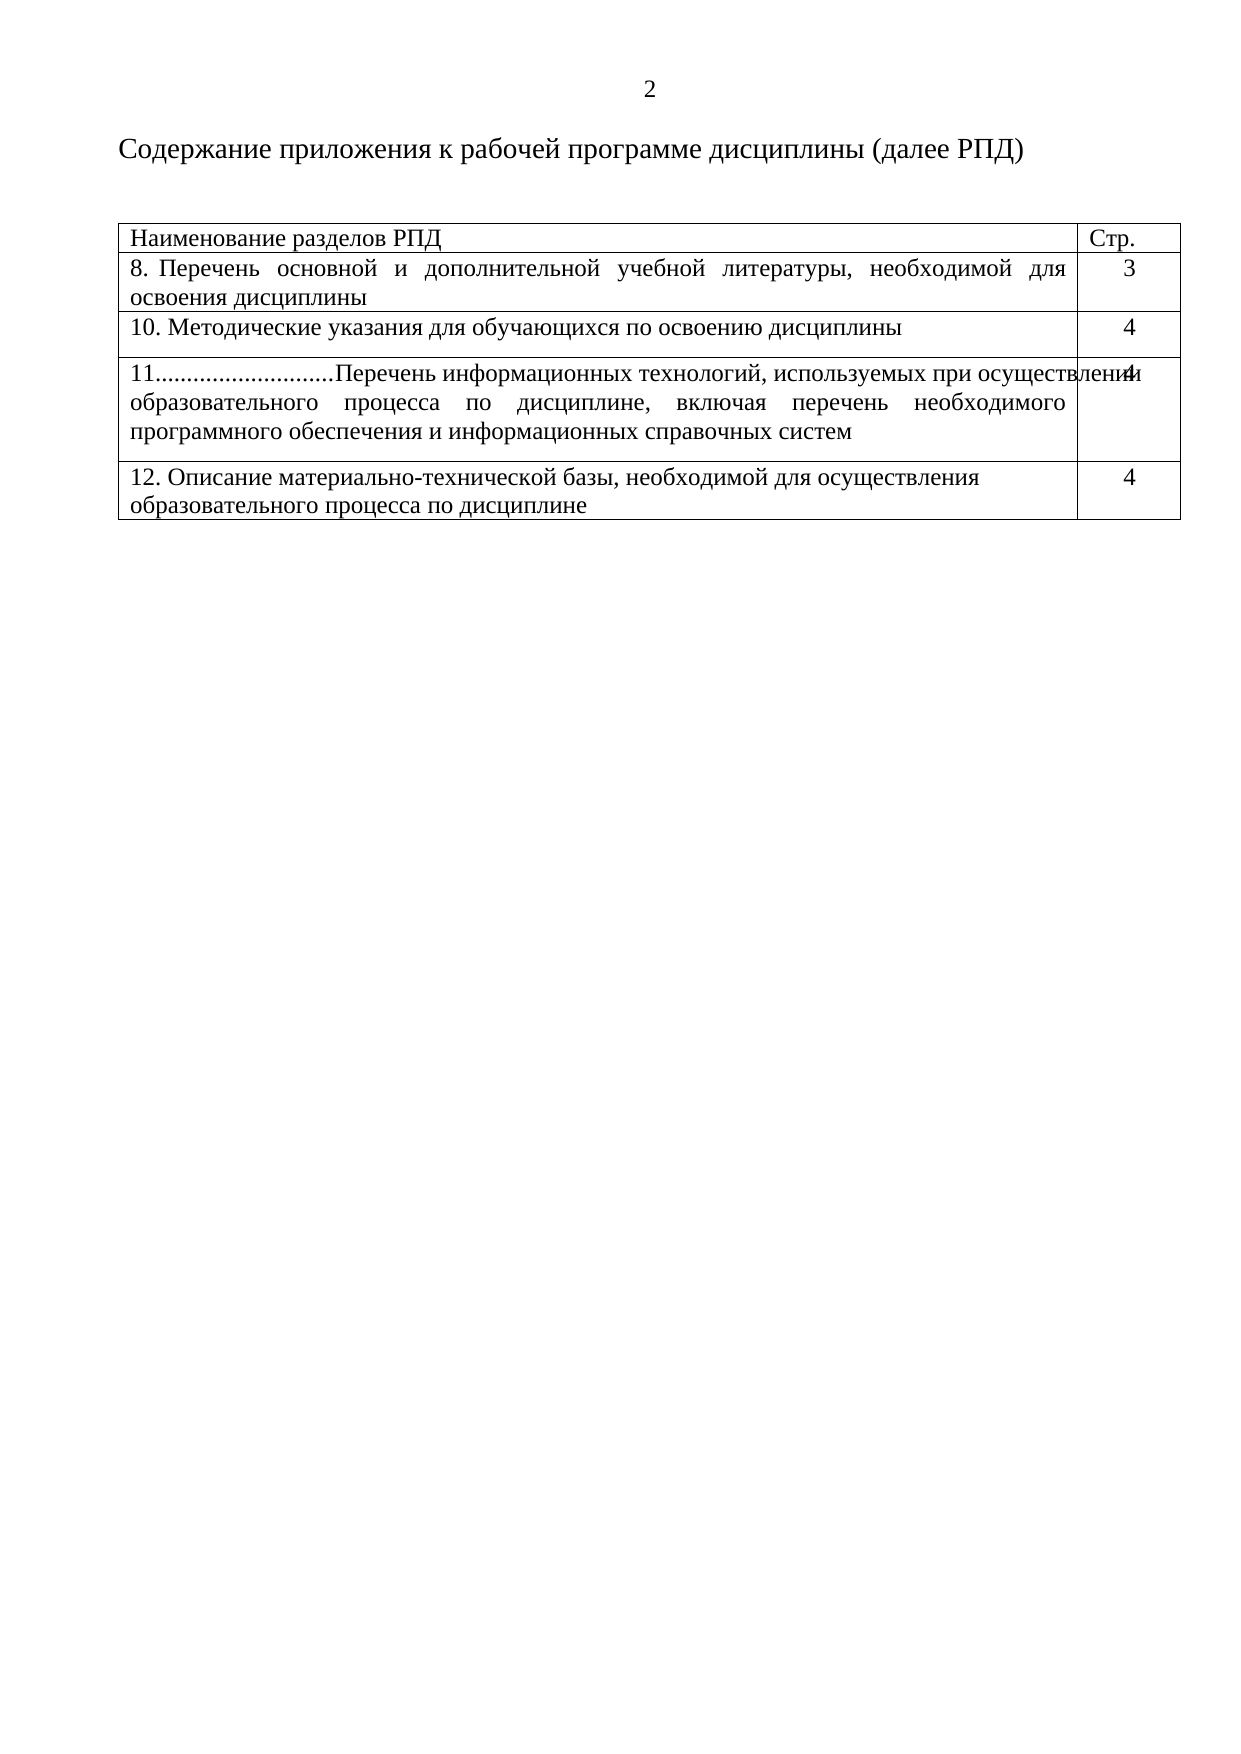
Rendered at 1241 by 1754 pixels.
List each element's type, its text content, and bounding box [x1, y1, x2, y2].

table_cell 10. Методические указания для обучающихся по освоению дисциплины [119, 312, 1077, 357]
table_cell 4 [1078, 358, 1180, 461]
table_cell 4 [1078, 462, 1180, 519]
table_header Стр. [1078, 224, 1180, 252]
text Содержание приложения к рабочей программе дисциплины (далее РПД) [118, 131, 1181, 165]
table_cell 11. Перечень информационных технологий, используемых при осуществлении образовательного процесса по дисциплине, включая перечень необходимого программного обеспечения и информационных справочных систем [119, 358, 1077, 461]
table_cell 12. Описание материально-технической базы, необходимой для осуществления образовательного процесса по дисциплине [119, 462, 1077, 519]
table_cell 3 [1078, 253, 1180, 311]
table_cell 8. Перечень основной и дополнительной учебной литературы, необходимой для освоения дисциплины [119, 253, 1077, 311]
table_cell 4 [1078, 312, 1180, 357]
table_header Наименование разделов РПД [119, 224, 1077, 252]
